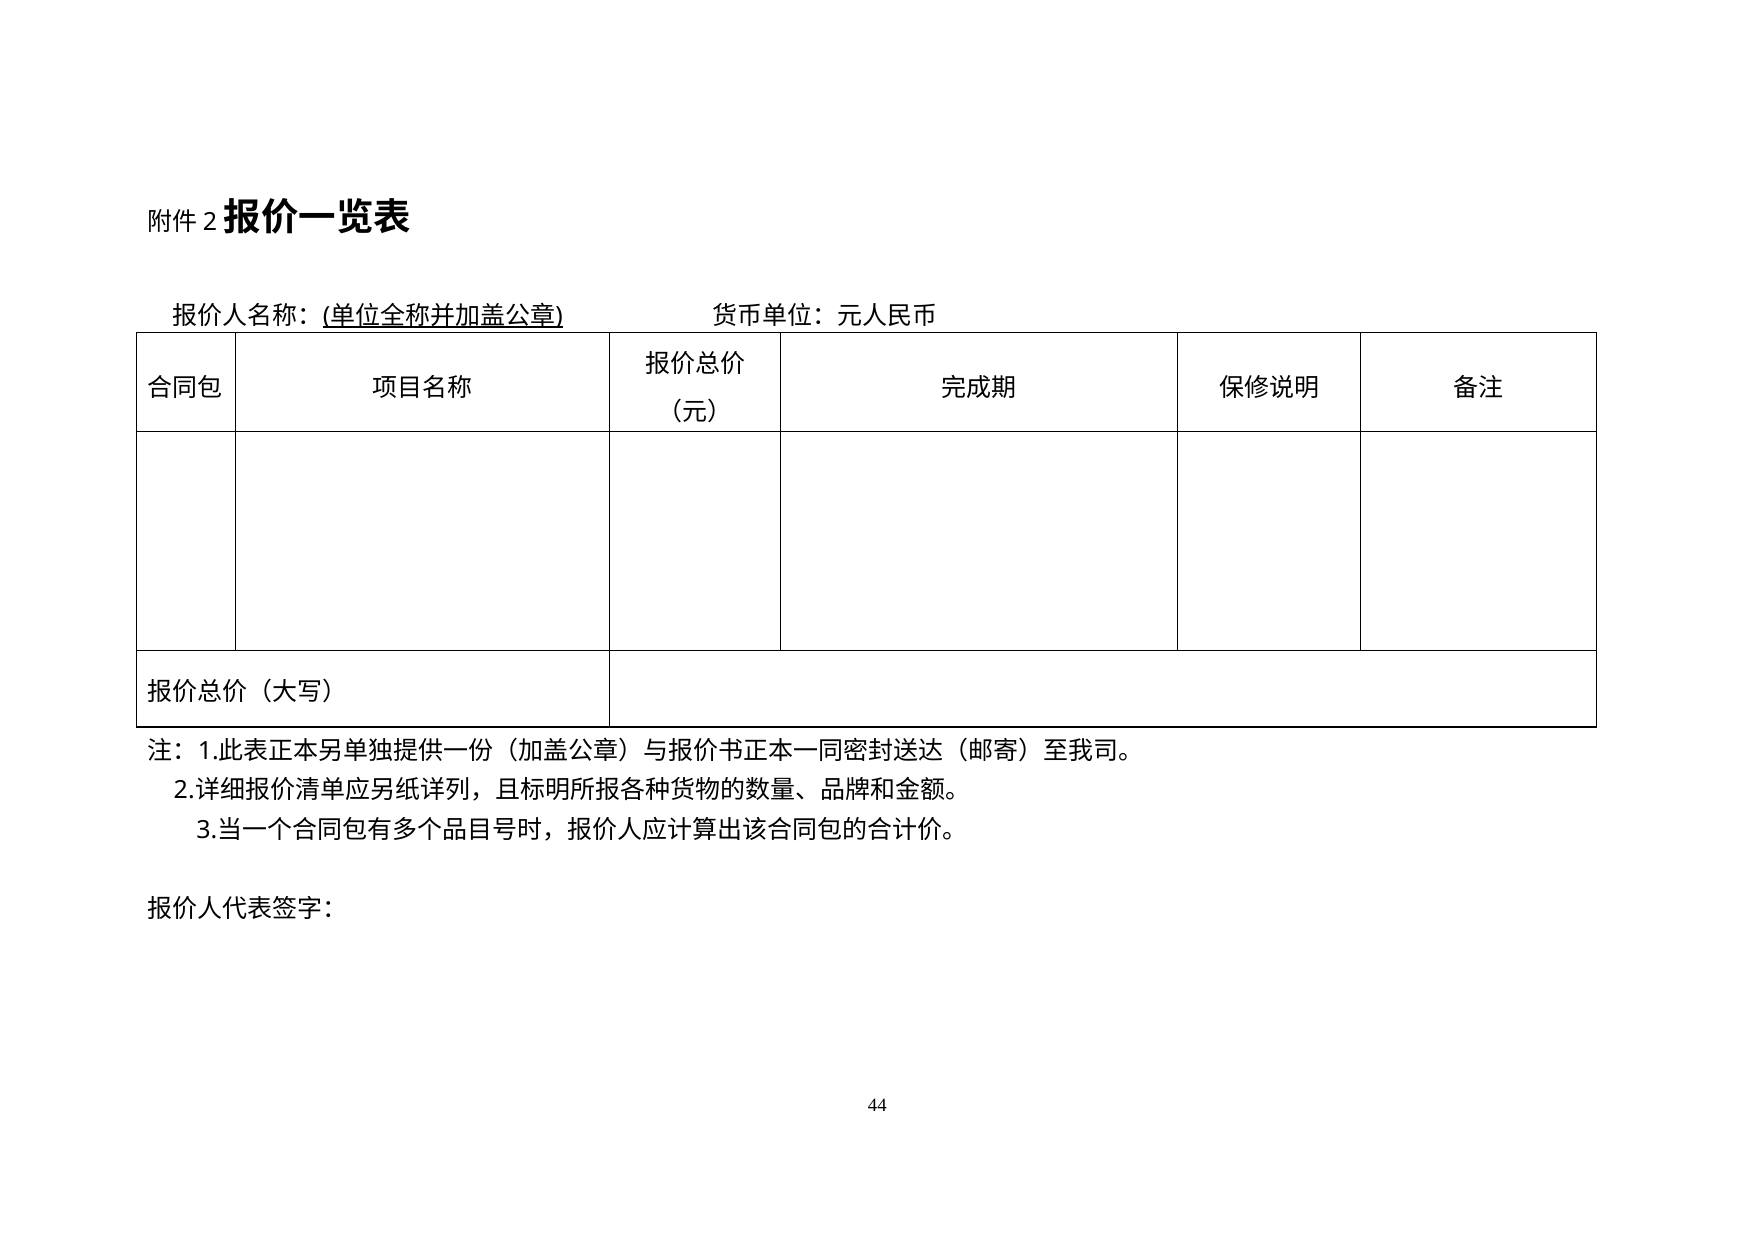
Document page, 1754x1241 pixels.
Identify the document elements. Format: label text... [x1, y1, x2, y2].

table_header 备注 [1361, 333, 1596, 431]
table_cell [610, 432, 780, 650]
table_cell [1178, 432, 1360, 650]
text 3.当一个合同包有多个品目号时，报价人应计算出该合同包的合计价。 [148, 807, 1606, 846]
table_header 报价总价（元） [610, 333, 780, 431]
table_header 项目名称 [236, 333, 609, 431]
table_cell [137, 432, 235, 650]
text 报价人名称：(单位全称并加盖公章) 货币单位：元人民币 [148, 292, 1606, 332]
table_cell 报价总价（大写） [137, 651, 609, 726]
text 注：1.此表正本另单独提供一份（加盖公章）与报价书正本一同密封送达（邮寄）至我司。 [148, 727, 1606, 767]
text 附件2 报价一览表 [148, 187, 1606, 241]
table_header 合同包 [137, 333, 235, 431]
table_header 保修说明 [1178, 333, 1360, 431]
text 2.详细报价清单应另纸详列，且标明所报各种货物的数量、品牌和金额。 [148, 767, 1606, 807]
table_cell [610, 651, 1596, 726]
table_cell [1361, 432, 1596, 650]
text 报价人代表签字： [148, 886, 1606, 925]
table_cell [781, 432, 1177, 650]
table_header 完成期 [781, 333, 1177, 431]
table_cell [236, 432, 609, 650]
